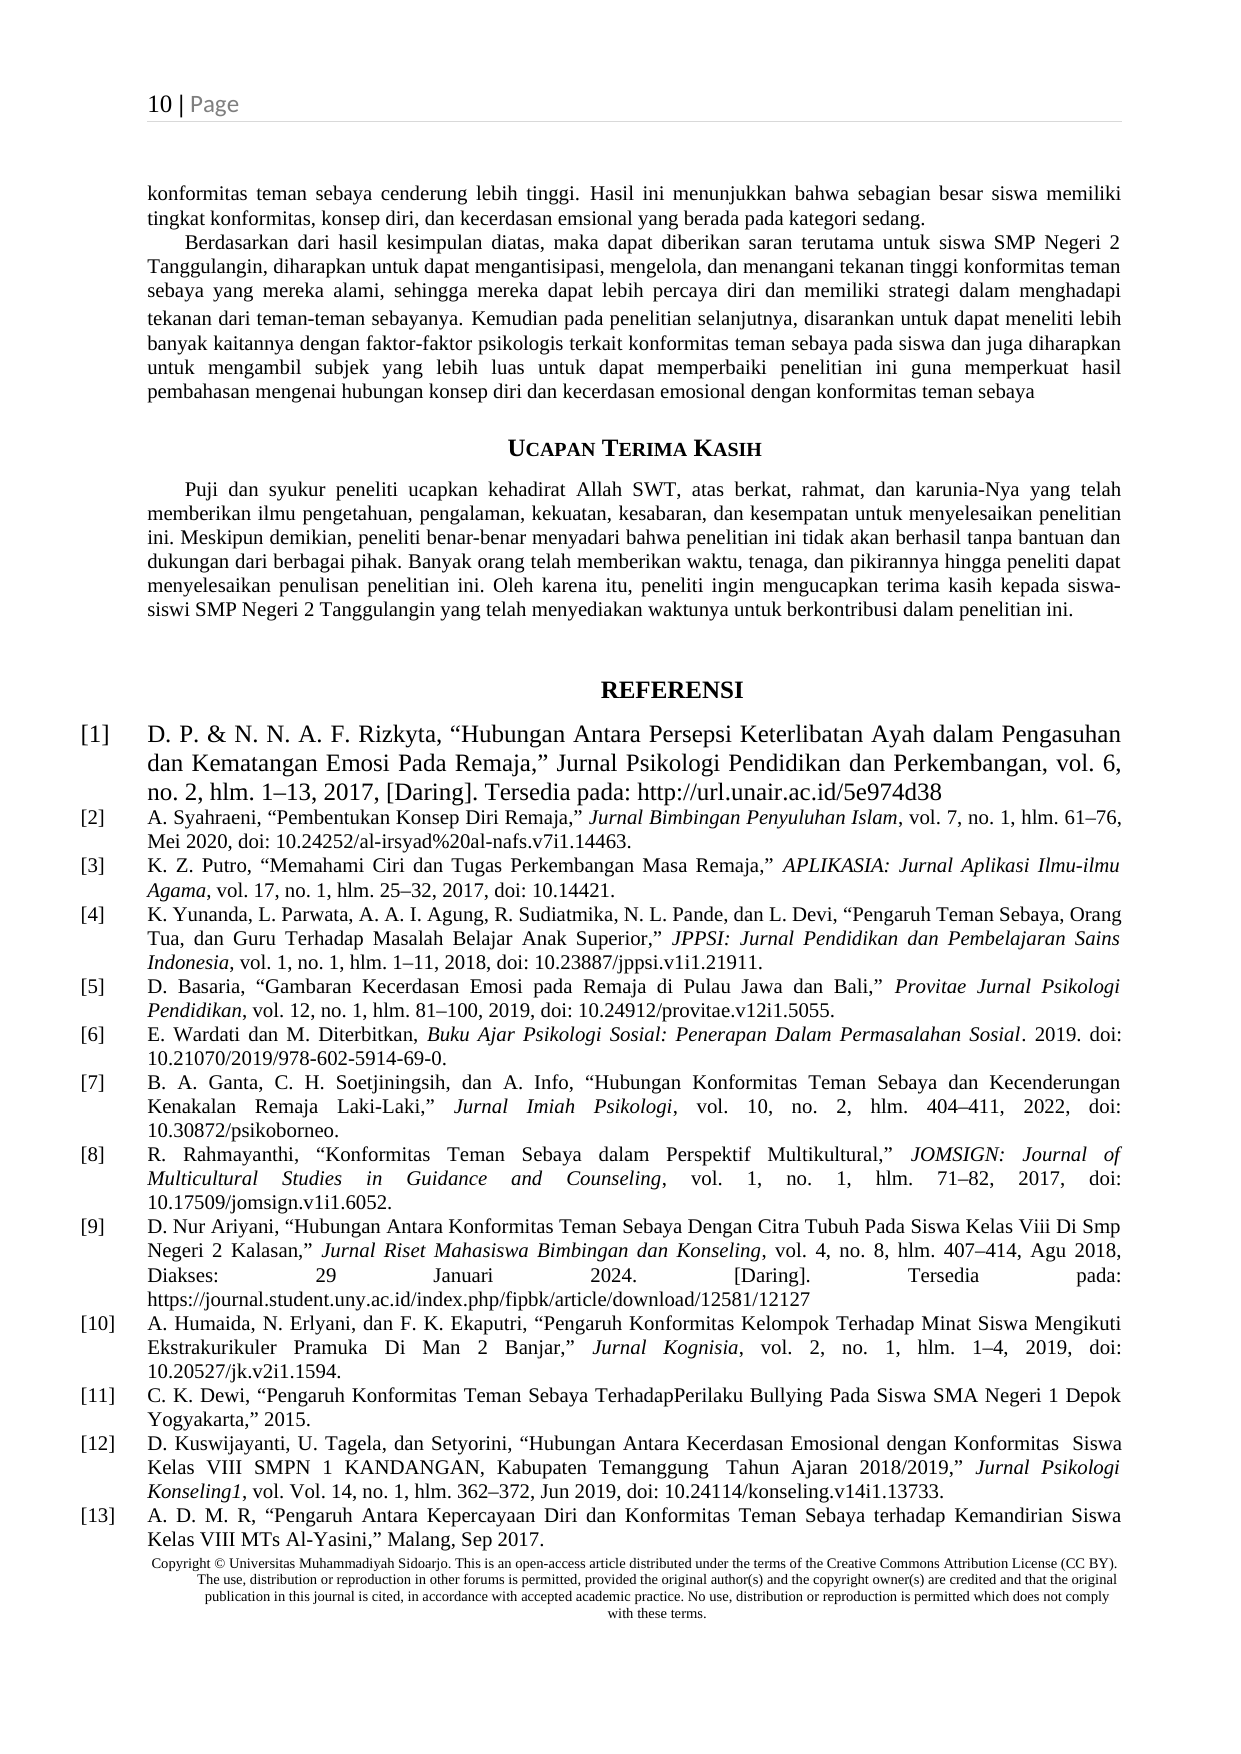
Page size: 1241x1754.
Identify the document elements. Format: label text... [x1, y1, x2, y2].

subtitle Ucapan Terima Kasih [147, 433, 1122, 462]
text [147, 177, 1122, 230]
text Berdasarkan dari hasil kesimpulan diatas, maka dapat diberikan saran terutama untuk siswa SMP Negeri 2 Tanggulangin, diharapkan untuk dapat mengantisipasi, mengelola, dan menangani tekanan tinggi konformitas teman sebaya yang mereka alami, sehingga mereka dapat lebih percaya diri dan memiliki strategi dalam menghadapi tekanan dari teman-teman sebayanya. Kemudian pada penelitian selanjutnya, disarankan untuk dapat meneliti lebih banyak kaitannya dengan faktor-faktor psikologis terkait konformitas teman sebaya pada siswa dan juga diharapkan untuk mengambil subjek yang lebih luas untuk dapat memperbaiki penelitian ini guna memperkuat hasil pembahasan mengenai hubungan konsep diri dan kecerdasan emosional dengan konformitas teman sebaya [147, 230, 1122, 403]
text Puji dan syukur peneliti ucapkan kehadirat Allah SWT, atas berkat, rahmat, dan karunia-Nya yang telah memberikan ilmu pengetahuan, pengalaman, kekuatan, kesabaran, dan kesempatan untuk menyelesaikan penelitian ini. Meskipun demikian, peneliti benar-benar menyadari bahwa penelitian ini tidak akan berhasil tanpa bantuan dan dukungan dari berbagai pihak. Banyak orang telah memberikan waktu, tenaga, dan pikirannya hingga peneliti dapat menyelesaikan penulisan penelitian ini. Oleh karena itu, peneliti ingin mengucapkan terima kasih kepada siswa-siswi SMP Negeri 2 Tanggulangin yang telah menyediakan waktunya untuk berkontribusi dalam penelitian ini. [147, 477, 1122, 621]
subtitle REFERENSI [147, 675, 1122, 704]
